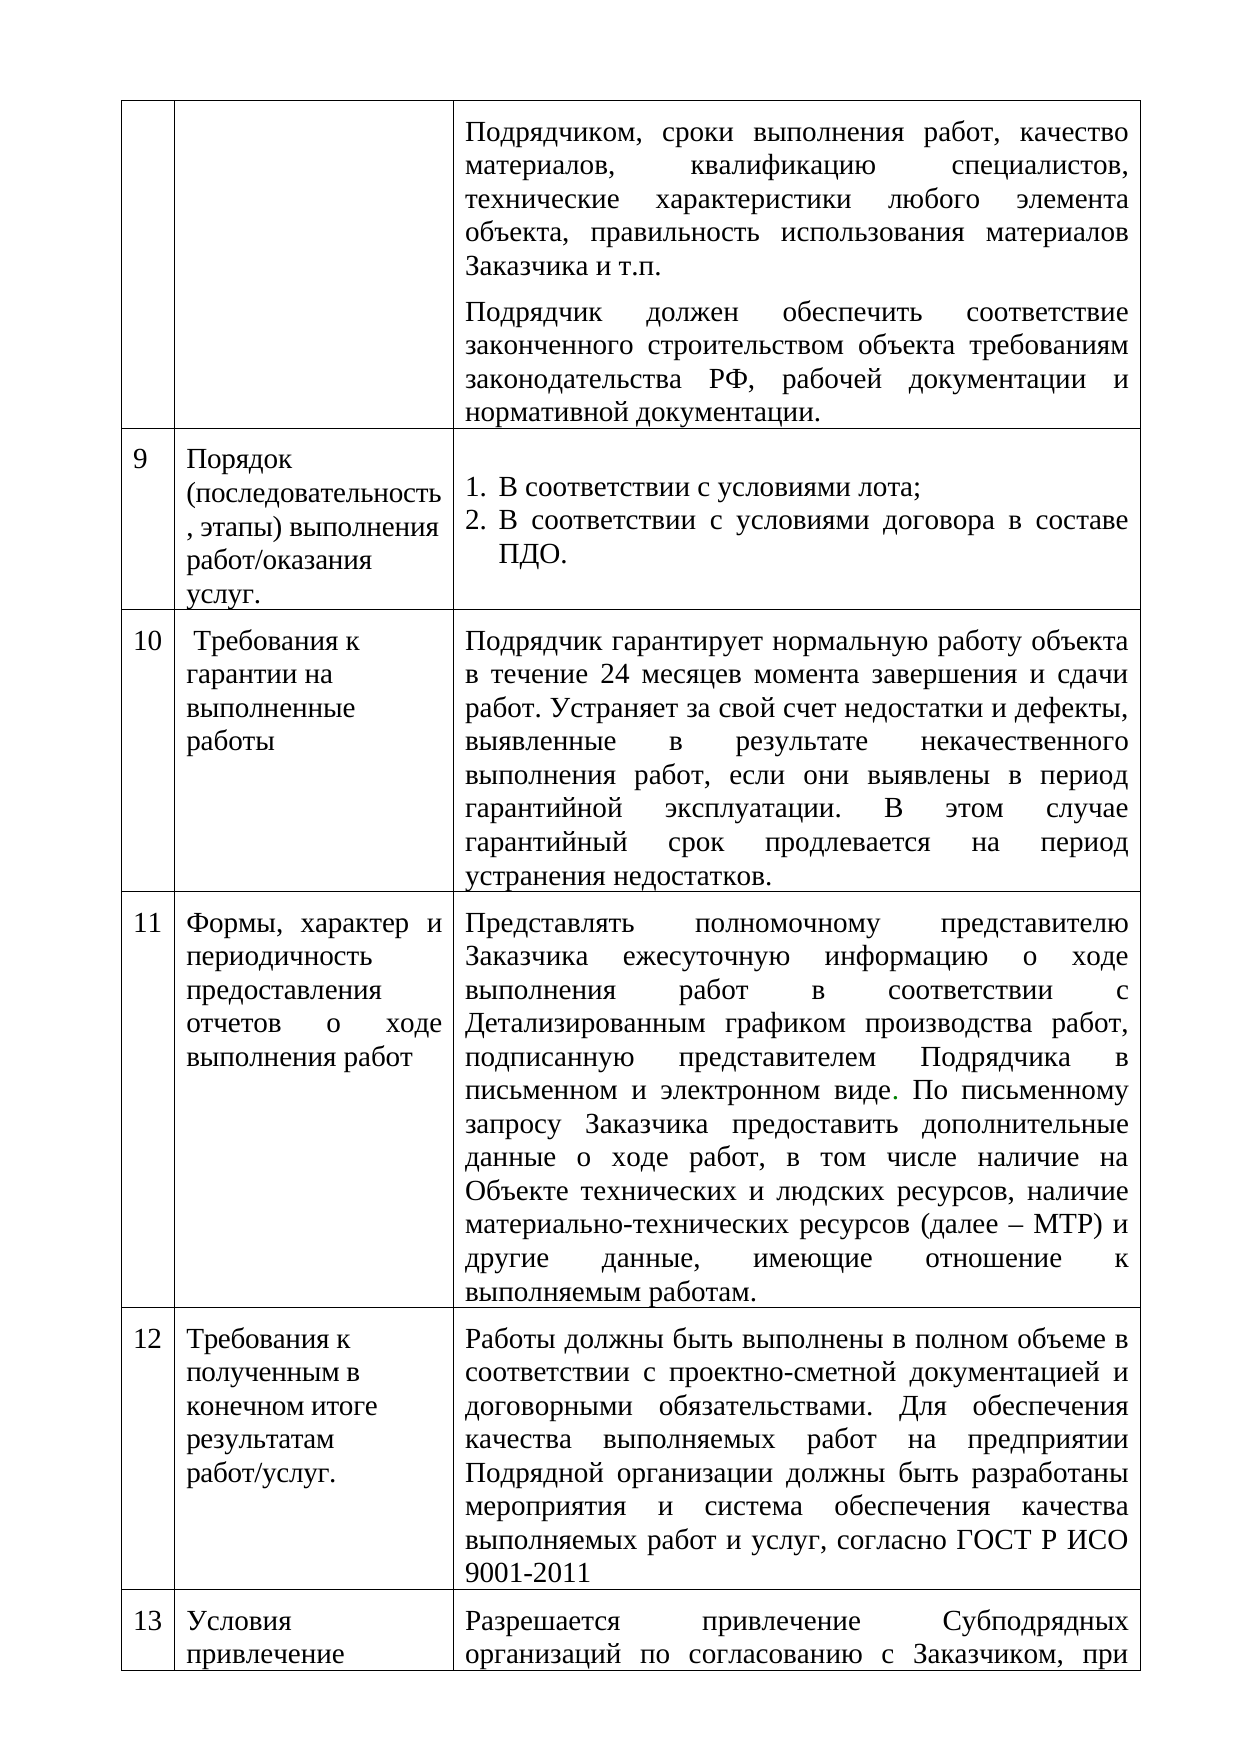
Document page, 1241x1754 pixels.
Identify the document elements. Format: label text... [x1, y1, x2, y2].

table_cell В соответствии с условиями лота; В соответствии с условиями договора в составе ПДО. [454, 429, 1140, 609]
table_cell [175, 1590, 453, 1670]
table_cell Подрядчик гарантирует нормальную работу объекта в течение 24 месяцев момента завершения и сдачи работ. Устраняет за свой счет недостатки и дефекты, выявленные в результате некачественного выполнения работ, если они выявлены в период гарантийной эксплуатации. В этом случае гарантийный срок продлевается на период устранения недостатков. [454, 610, 1140, 891]
table_cell Формы, характер и периодичность предоставления отчетов о ходе выполнения работ [175, 892, 453, 1307]
table_cell Работы должны быть выполнены в полном объеме в соответствии с проектно-сметной документацией и договорными обязательствами. Для обеспечения качества выполняемых работ на предприятии Подрядной организации должны быть разработаны мероприятия и система обеспечения качества выполняемых работ и услуг, согласно ГОСТ Р ИСО 9001-2011 [454, 1308, 1140, 1589]
table_cell Порядок (последовательность, этапы) выполнения работ/оказания услуг. [175, 429, 453, 609]
table_cell Требования к гарантии на выполненные работы [175, 610, 453, 891]
table_cell 11 [122, 892, 174, 1307]
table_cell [454, 1590, 1140, 1670]
table_cell 9 [122, 429, 174, 609]
table_cell 8 [122, 101, 174, 428]
table_cell 13 [122, 1590, 174, 1670]
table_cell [175, 101, 453, 428]
table_cell Требования к полученным в конечном итоге результатам работ/услуг. [175, 1308, 453, 1589]
table_cell 10 [122, 610, 174, 891]
table_cell 12 [122, 1308, 174, 1589]
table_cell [454, 101, 1140, 428]
table_cell Представлять полномочному представителю Заказчика ежесуточную информацию о ходе выполнения работ в соответствии с Детализированным графиком производства работ, подписанную представителем Подрядчика в письменном и электронном виде. По письменному запросу Заказчика предоставить дополнительные данные о ходе работ, в том числе наличие на Объекте технических и людских ресурсов, наличие материально-технических ресурсов (далее – МТР) и другие данные, имеющие отношение к выполняемым работам. [454, 892, 1140, 1307]
